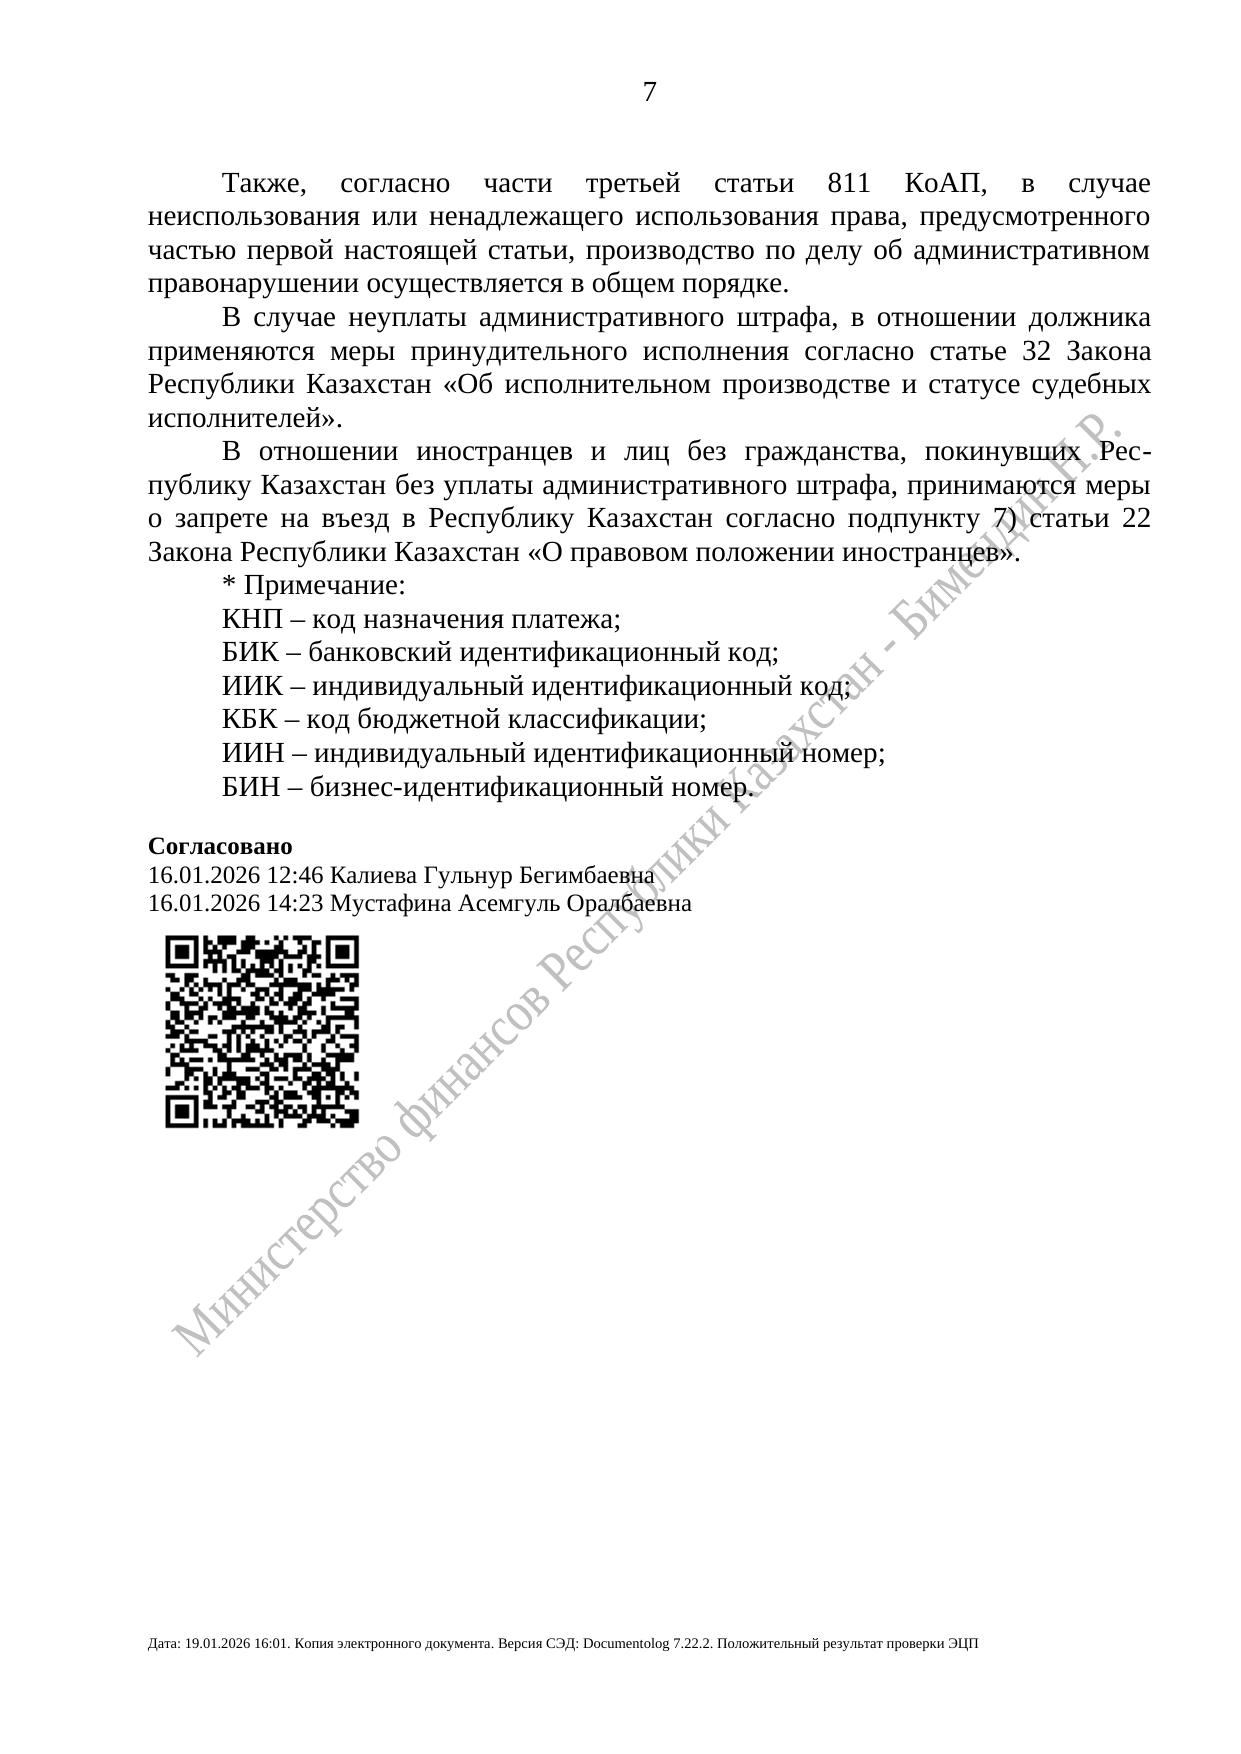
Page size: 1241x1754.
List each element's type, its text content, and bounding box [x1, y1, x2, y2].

text КБК – код бюджетной классификации; [148, 702, 1152, 735]
text В отношении иностранцев и лиц без гражданства, покинувших Республику Казахстан без уплаты административного штрафа, принимаются меры о запрете на въезд в Республику Казахстан согласно подпункту 7) статьи 22 Закона Республики Казахстан «О правовом положении иностранцев». [148, 433, 1152, 567]
text 16.01.2026 12:46 Калиева Гульнур Бегимбаевна [148, 860, 1152, 888]
text Согласовано [148, 831, 1152, 860]
text 16.01.2026 14:23 Мустафина Асемгуль Оралбаевна [148, 888, 1152, 917]
text ИИК – индивидуальный идентификационный код; [148, 668, 1152, 702]
text БИК – банковский идентификационный код; [148, 634, 1152, 668]
text ИИН – индивидуальный идентификационный номер; [148, 735, 1152, 769]
text БИН – бизнес-идентификационный номер. [148, 769, 1152, 802]
text * Примечание: [148, 567, 1152, 601]
picture [147, 917, 378, 1147]
text КНП – код назначения платежа; [148, 601, 1152, 634]
text Также, согласно части третьей статьи 811 КоАП, в случае неиспользования или ненадлежащего использования права, предусмотренного частью первой настоящей статьи, производство по делу об административном правонарушении осуществляется в общем порядке. [148, 165, 1152, 299]
text В случае неуплаты административного штрафа, в отношении должника применяются меры принудительного исполнения согласно статье 32 Закона Республики Казахстан «Об исполнительном производстве и статусе судебных исполнителей». [148, 299, 1152, 433]
